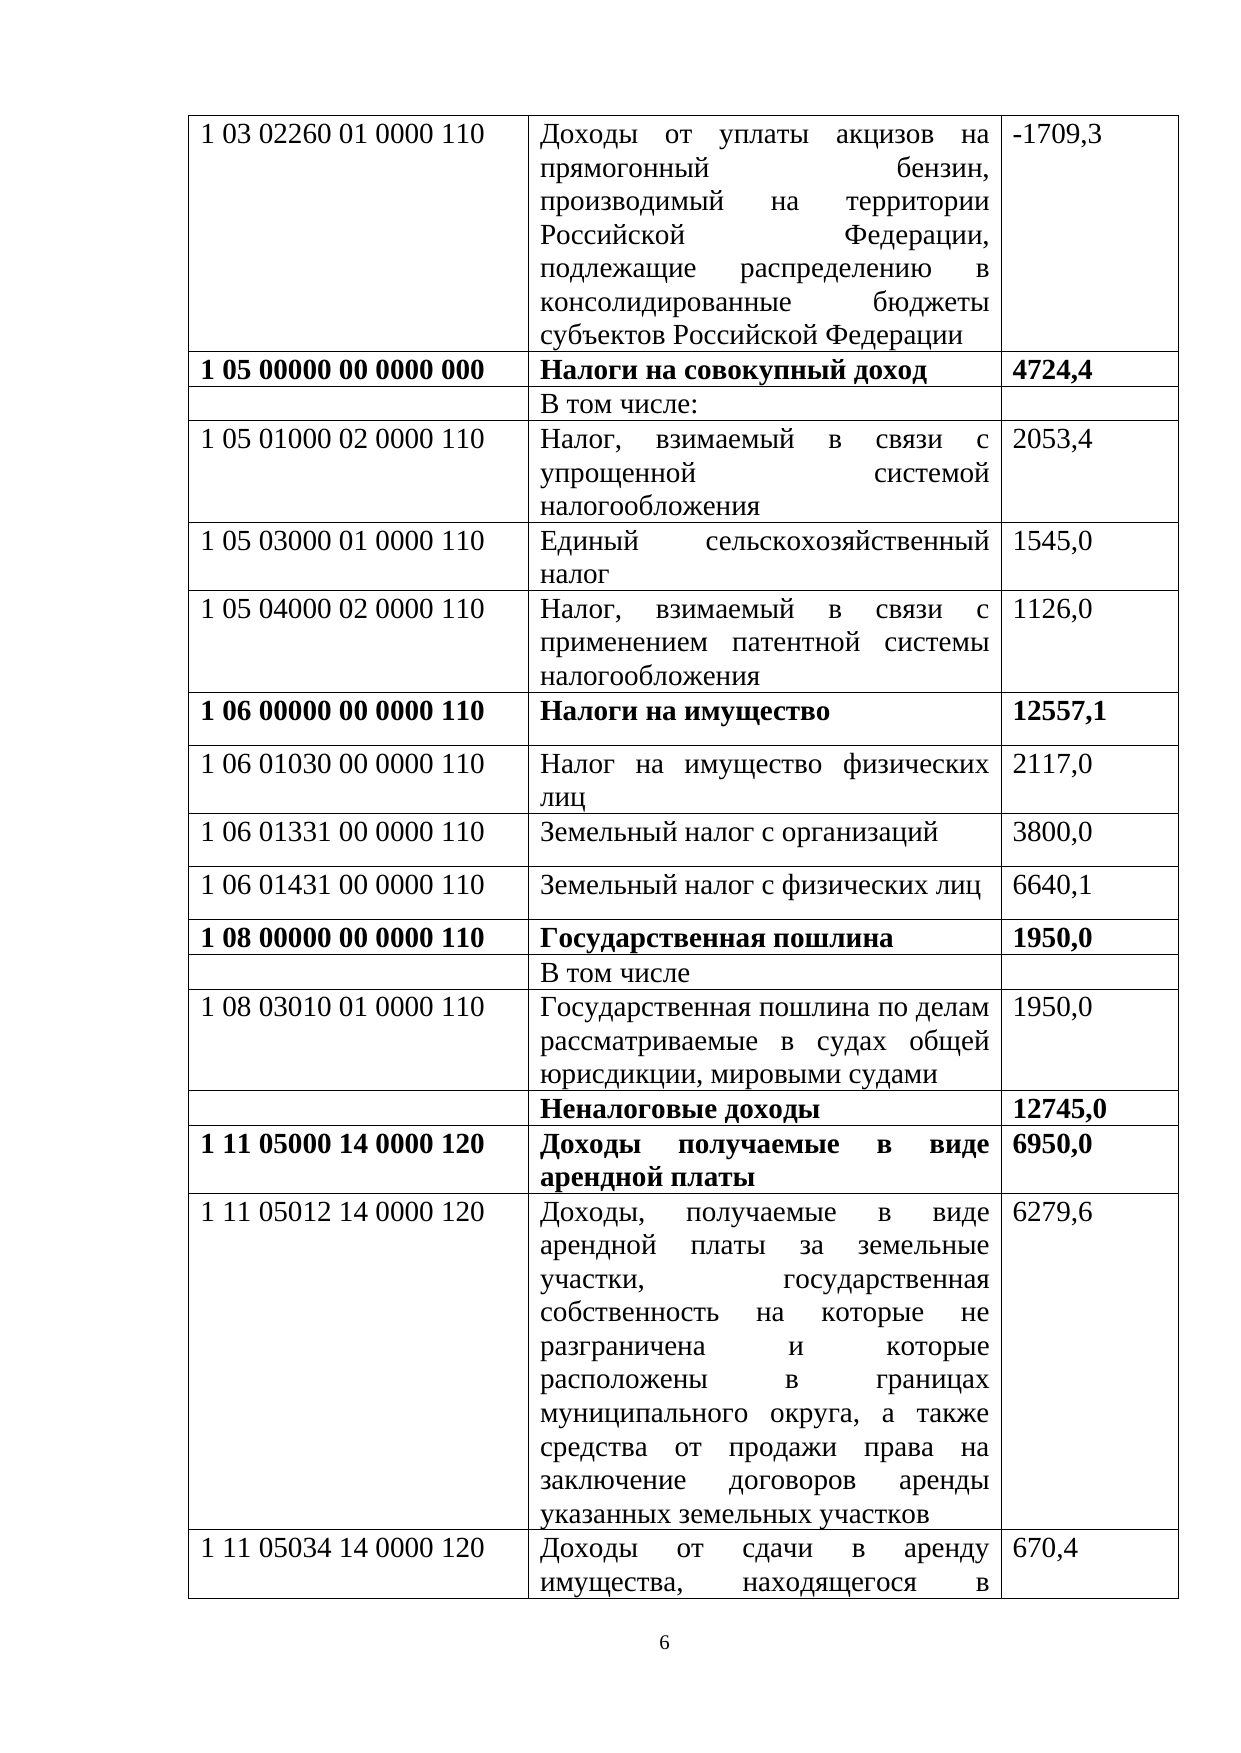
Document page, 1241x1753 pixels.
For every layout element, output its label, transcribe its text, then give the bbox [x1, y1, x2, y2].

table_cell 6279,6 [1002, 1194, 1178, 1529]
table_cell В том числе [529, 955, 1001, 988]
table_cell В том числе: [529, 387, 1001, 420]
table_cell Налог на имущество физических лиц [529, 746, 1001, 813]
table_cell 1 05 00000 00 0000 000 [189, 352, 528, 386]
table_cell Доходы от уплаты акцизов на прямогонный бензин, производимый на территории Российской Федерации, подлежащие распределению в консолидированные бюджеты субъектов Российской Федерации [529, 116, 1001, 351]
table_cell 1 06 01030 00 0000 110 [189, 746, 528, 813]
table_cell Налоги на совокупный доход [529, 352, 1001, 386]
table_cell 1 05 01000 02 0000 110 [189, 421, 528, 522]
table_cell Государственная пошлина по делам рассматриваемые в судах общей юрисдикции, мировыми судами [529, 990, 1001, 1090]
table_cell [189, 1091, 528, 1125]
table_cell 1 05 03000 01 0000 110 [189, 523, 528, 590]
table_cell Доходы получаемые в виде арендной платы [529, 1126, 1001, 1193]
table_cell 1 06 01331 00 0000 110 [189, 814, 528, 866]
table_cell 1 03 02260 01 0000 110 [189, 116, 528, 351]
table_cell 1 06 01431 00 0000 110 [189, 867, 528, 919]
table_cell 1126,0 [1002, 591, 1178, 692]
table_cell 1545,0 [1002, 523, 1178, 590]
table_cell 1 05 04000 02 0000 110 [189, 591, 528, 692]
table_cell 12557,1 [1002, 693, 1178, 745]
table_cell [1002, 387, 1178, 420]
table_cell 1 11 05000 14 0000 120 [189, 1126, 528, 1193]
table_cell [189, 955, 528, 988]
table_cell 1950,0 [1002, 920, 1178, 954]
table_cell Государственная пошлина [529, 920, 1001, 954]
table_cell 1950,0 [1002, 990, 1178, 1090]
table_cell Доходы, получаемые в виде арендной платы за земельные участки, государственная собственность на которые не разграничена и которые расположены в границах муниципального округа, а также средства от продажи права на заключение договоров аренды указанных земельных участков [529, 1194, 1001, 1529]
table_cell Единый сельскохозяйственный налог [529, 523, 1001, 590]
table_cell 1 06 00000 00 0000 110 [189, 693, 528, 745]
table_cell 6950,0 [1002, 1126, 1178, 1193]
table_cell 670,4 [1002, 1530, 1178, 1597]
table_cell 4724,4 [1002, 352, 1178, 386]
table_cell Земельный налог с физических лиц [529, 867, 1001, 919]
table_cell 2117,0 [1002, 746, 1178, 813]
table_cell 6640,1 [1002, 867, 1178, 919]
table_cell [189, 387, 528, 420]
table_cell 1 08 00000 00 0000 110 [189, 920, 528, 954]
table_cell 3800,0 [1002, 814, 1178, 866]
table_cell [189, 1530, 528, 1597]
table_cell -1709,3 [1002, 116, 1178, 351]
table_cell Налог, взимаемый в связи с применением патентной системы налогообложения [529, 591, 1001, 692]
table_cell Налоги на имущество [529, 693, 1001, 745]
table_cell 1 08 03010 01 0000 110 [189, 990, 528, 1090]
table_cell Земельный налог с организаций [529, 814, 1001, 866]
table_cell [1002, 955, 1178, 988]
table_cell Налог, взимаемый в связи с упрощенной системой налогообложения [529, 421, 1001, 522]
table_cell Неналоговые доходы [529, 1091, 1001, 1125]
table_cell 1 11 05012 14 0000 120 [189, 1194, 528, 1529]
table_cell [529, 1530, 1001, 1597]
table_cell 2053,4 [1002, 421, 1178, 522]
table_cell 12745,0 [1002, 1091, 1178, 1125]
